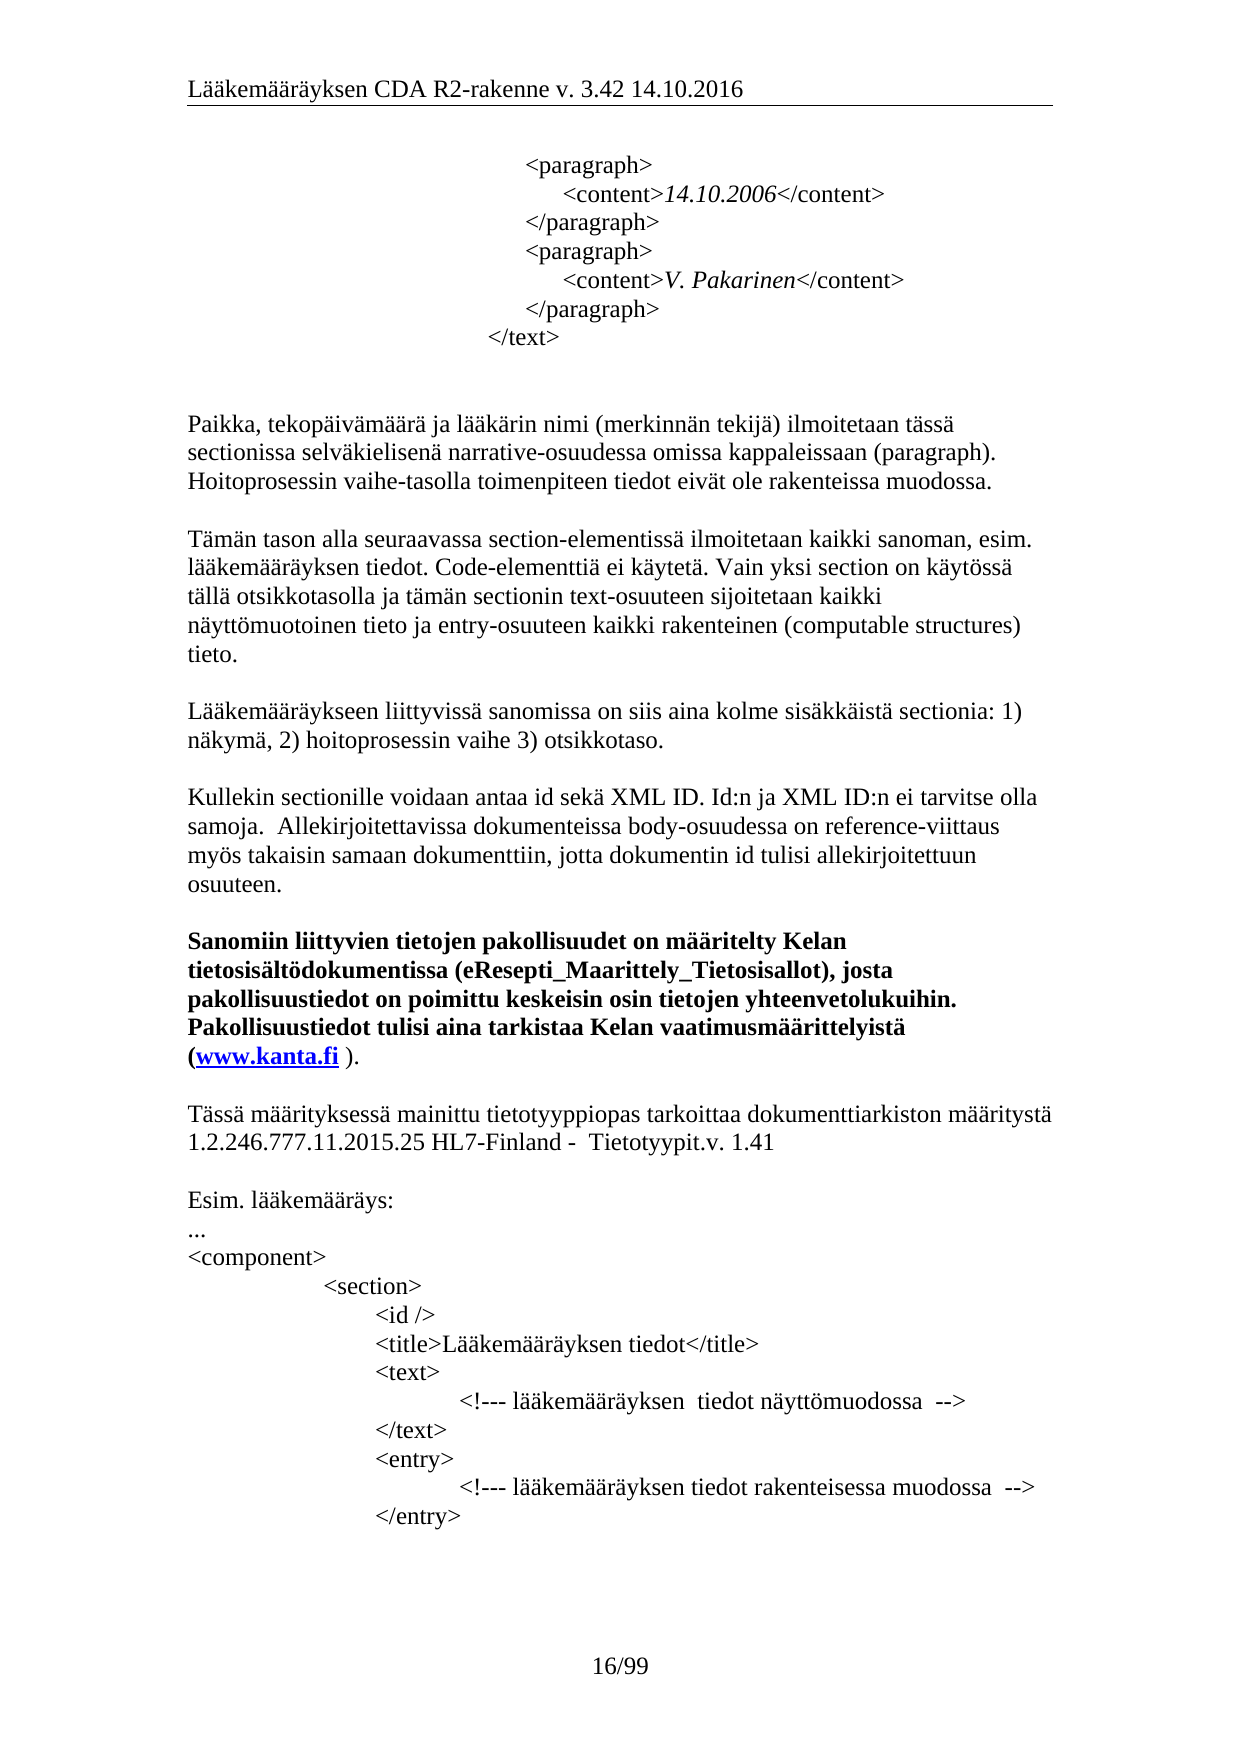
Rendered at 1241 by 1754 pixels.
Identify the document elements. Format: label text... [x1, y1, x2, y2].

text Sanomiin liittyvien tietojen pakollisuudet on määritelty Kelan tietosisältödokumentissa (eResepti_Maarittely_Tietosisallot), josta pakollisuustiedot on poimittu keskeisin osin tietojen yhteenvetolukuihin. [187, 926, 1053, 1012]
text Lääkemääräykseen liittyvissä sanomissa on siis aina kolme sisäkkäistä sectionia: 1) näkymä, 2) hoitoprosessin vaihe 3) otsikkotaso. [187, 696, 1053, 754]
text <entry> [309, 1444, 1053, 1472]
text </paragraph> [459, 294, 1053, 322]
text Hoitoprosessin vaihe-tasolla toimenpiteen tiedot eivät ole rakenteissa muodossa. [187, 466, 1053, 495]
text <text> [300, 1357, 1053, 1386]
text </entry> [309, 1501, 1053, 1530]
text Pakollisuustiedot tulisi aina tarkistaa Kelan vaatimusmäärittelyistä (www.kanta.fi ). [187, 1012, 1053, 1070]
text Paikka, tekopäivämäärä ja lääkärin nimi (merkinnän tekijä) ilmoitetaan tässä sectionissa selväkielisenä narrative-osuudessa omissa kappaleissaan (paragraph). [187, 409, 1053, 466]
text <!--- lääkemääräyksen tiedot rakenteisessa muodossa --> [393, 1472, 1053, 1501]
text <content>14.10.2006</content> [459, 179, 1053, 207]
text </paragraph> [525, 207, 1053, 236]
text <!--- lääkemääräyksen tiedot näyttömuodossa --> [384, 1386, 1053, 1415]
text Esim. lääkemääräys: [187, 1185, 1053, 1214]
text <title>Lääkemääräyksen tiedot</title> [187, 1329, 1053, 1357]
text <paragraph> [525, 150, 1053, 179]
text Tämän tason alla seuraavassa section-elementissä ilmoitetaan kaikki sanoman, esim. lääkemääräyksen tiedot. Code-elementtiä ei käytetä. Vain yksi section on käytössä tällä otsikkotasolla ja tämän sectionin text-osuuteen sijoitetaan kaikki näyttömuotoinen tieto ja entry-osuuteen kaikki rakenteinen (computable structures) tieto. [187, 524, 1053, 667]
text </text> [309, 1415, 1053, 1444]
text <content>V. Pakarinen</content> [459, 265, 1053, 294]
text Tässä määrityksessä mainittu tietotyyppiopas tarkoittaa dokumenttiarkiston määritystä 1.2.246.777.11.2015.25 HL7-Finland - Tietotyypit.v. 1.41 [187, 1099, 1053, 1156]
text <paragraph> [389, 236, 1053, 265]
text </text> [459, 322, 1053, 351]
text <section> [187, 1271, 1053, 1300]
text <component> [187, 1242, 1053, 1271]
text Kullekin sectionille voidaan antaa id sekä XML ID. Id:n ja XML ID:n ei tarvitse olla samoja. Allekirjoitettavissa dokumenteissa body-osuudessa on reference-viittaus myös takaisin samaan dokumenttiin, jotta dokumentin id tulisi allekirjoitettuun osuuteen. [187, 782, 1053, 897]
text ... [187, 1214, 1053, 1242]
text <id /> [187, 1300, 1053, 1329]
